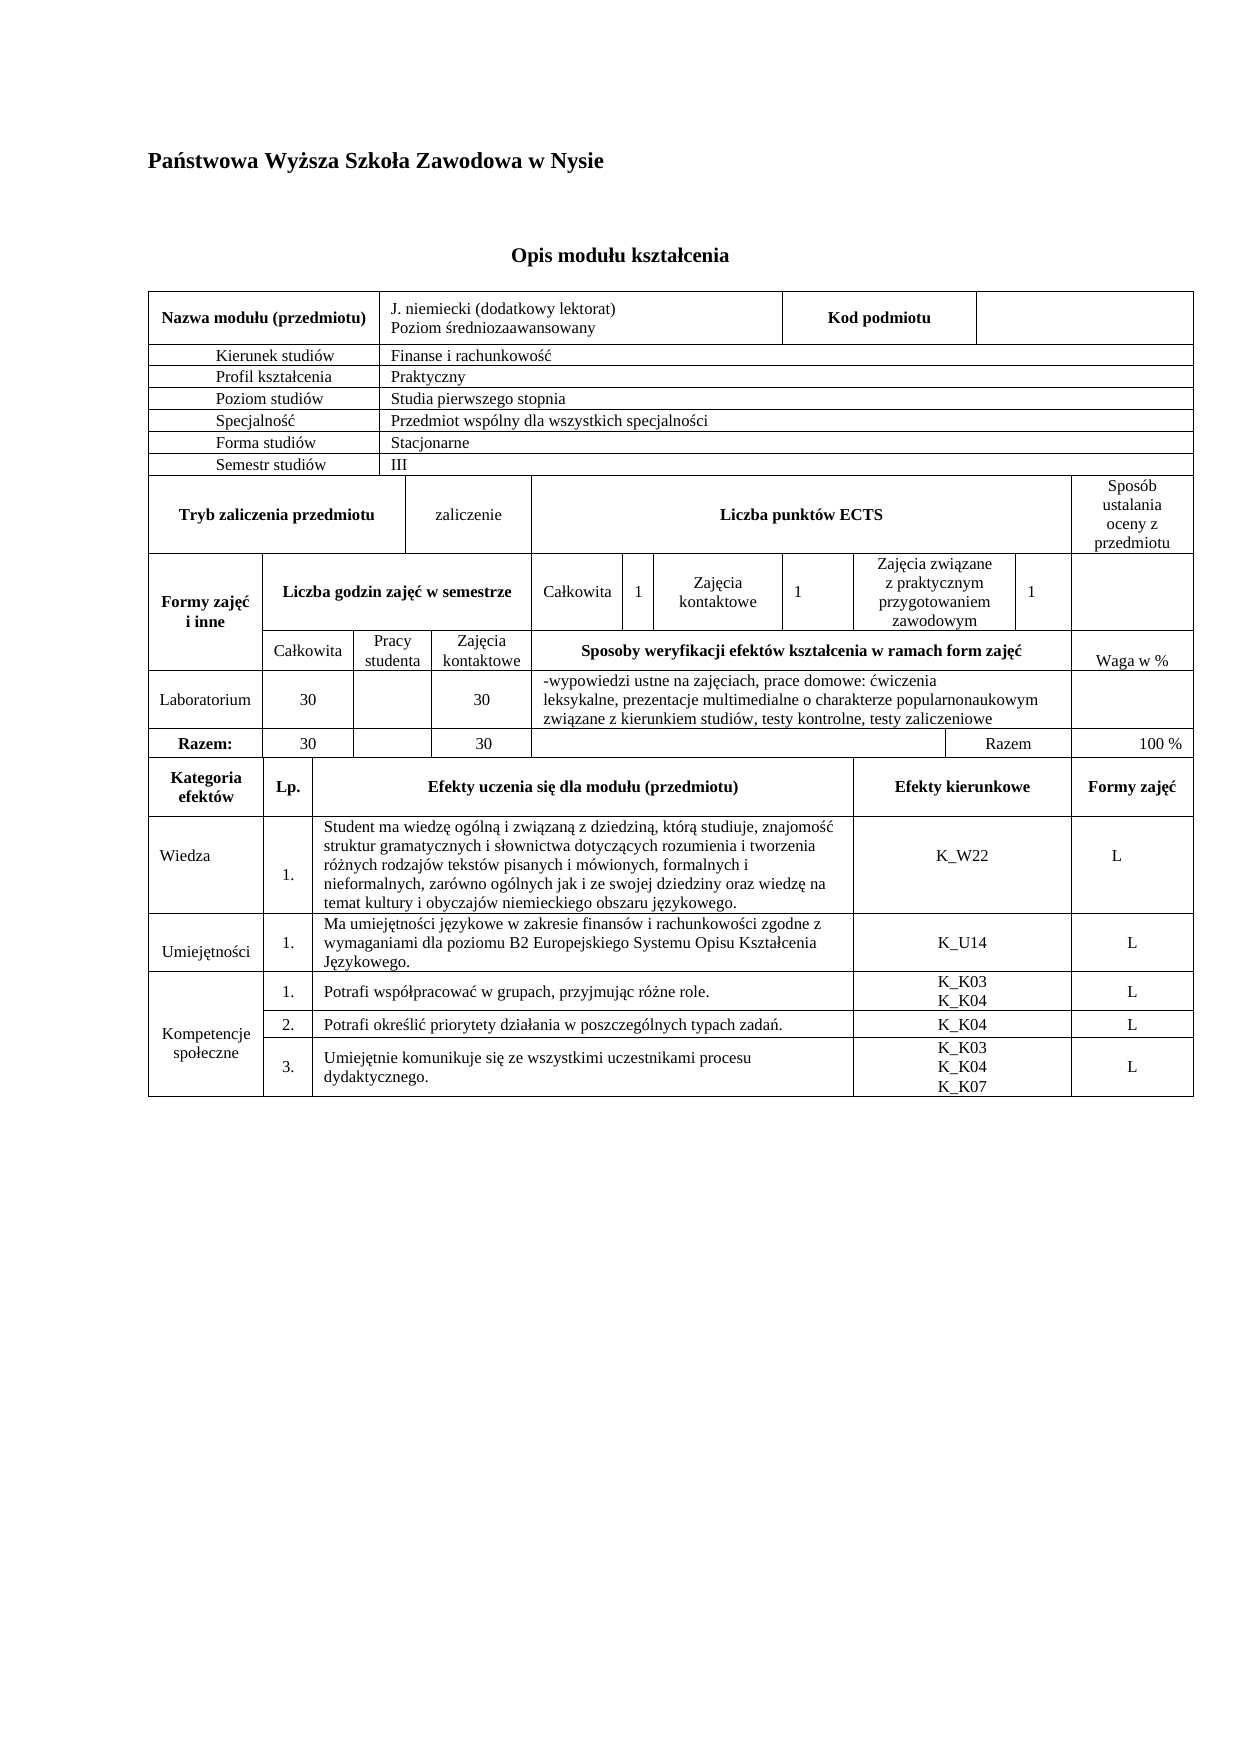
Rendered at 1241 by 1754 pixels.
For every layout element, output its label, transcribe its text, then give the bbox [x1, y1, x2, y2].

table_cell Pracy studenta [354, 631, 431, 669]
table_cell K_U14 [854, 914, 1071, 971]
table_cell 1 [783, 554, 853, 630]
table_cell L [1072, 817, 1193, 912]
table_cell [1072, 671, 1193, 728]
table_cell [1072, 554, 1193, 630]
table_cell 1 [623, 554, 653, 630]
table_cell Lp. [264, 758, 312, 816]
table_cell Kompetencje społeczne [149, 972, 263, 1096]
table_cell Razem [946, 729, 1071, 757]
table_header Kod podmiotu [783, 292, 976, 343]
table_cell -wypowiedzi ustne na zajęciach, prace domowe: ćwiczenia leksykalne, prezentacje multimedialne o charakterze popularnonaukowym związane z kierunkiem studiów, testy kontrolne, testy zaliczeniowe [532, 671, 1071, 728]
table_cell 1. [264, 972, 312, 1010]
table_cell 3. [264, 1038, 312, 1096]
table_cell K_K03 K_K04 K_K07 [854, 1038, 1071, 1096]
table_cell Efekty kierunkowe [854, 758, 1071, 816]
table_cell Wiedza [149, 817, 263, 912]
table_cell K_K04 [854, 1011, 1071, 1037]
table_cell Sposoby weryfikacji efektów kształcenia w ramach form zajęć [532, 631, 1071, 669]
text Państwowa Wyższa Szkoła Zawodowa w Nysie [148, 148, 1093, 174]
table_cell 100 % [1072, 729, 1193, 757]
table_cell L [1072, 1038, 1193, 1096]
table_cell 1. [264, 914, 312, 971]
table_cell Potrafi określić priorytety działania w poszczególnych typach zadań. [313, 1011, 853, 1037]
table_cell Praktyczny [380, 366, 1193, 387]
table_cell [354, 729, 431, 757]
table_cell Liczba godzin zajęć w semestrze [263, 554, 531, 630]
table_header [977, 292, 1193, 343]
table_cell [354, 671, 431, 728]
table_cell L [1072, 972, 1193, 1010]
table_cell zaliczenie [406, 476, 531, 552]
table_cell Forma studiów [149, 432, 379, 453]
table_cell 1 [1016, 554, 1071, 630]
table_cell Student ma wiedzę ogólną i związaną z dziedziną, którą studiuje, znajomość struktur gramatycznych i słownictwa dotyczących rozumienia i tworzenia różnych rodzajów tekstów pisanych i mówionych, formalnych i nieformalnych, zarówno ogólnych jak i ze swojej dziedziny oraz wiedzę na temat kultury i obyczajów niemieckiego obszaru językowego. [313, 817, 853, 912]
table_cell Waga w % [1072, 631, 1193, 669]
table_header J. niemiecki (dodatkowy lektorat) Poziom średniozaawansowany [380, 292, 782, 343]
table_cell Profil kształcenia [149, 366, 379, 387]
table_cell Formy zajęć i inne [149, 554, 262, 669]
table_cell L [1072, 914, 1193, 971]
table_cell Laboratorium [149, 671, 262, 728]
table_header Nazwa modułu (przedmiotu) [149, 292, 379, 343]
table_cell K_K03 K_K04 [854, 972, 1071, 1010]
table_cell Zajęcia kontaktowe [654, 554, 782, 630]
table_cell Tryb zaliczenia przedmiotu [149, 476, 405, 552]
table_cell Efekty uczenia się dla modułu (przedmiotu) [313, 758, 853, 816]
table_cell Stacjonarne [380, 432, 1193, 453]
table_cell Sposób ustalania oceny z przedmiotu [1072, 476, 1193, 552]
table_cell 30 [432, 729, 531, 757]
table_cell 30 [432, 671, 531, 728]
table_cell Całkowita [263, 631, 353, 669]
table_cell Kierunek studiów [149, 345, 379, 365]
table_cell Semestr studiów [149, 454, 379, 475]
table_cell 30 [263, 729, 353, 757]
table_cell [532, 729, 945, 757]
table_cell Razem: [149, 729, 262, 757]
table_cell Specjalność [149, 410, 379, 431]
text Opis modułu kształcenia [148, 243, 1093, 267]
table_cell Przedmiot wspólny dla wszystkich specjalności [380, 410, 1193, 431]
table_cell Zajęcia kontaktowe [432, 631, 531, 669]
table_cell Finanse i rachunkowość [380, 345, 1193, 365]
table_cell K_W22 [854, 817, 1071, 912]
table_cell 1. [264, 817, 312, 912]
table_cell Całkowita [532, 554, 622, 630]
table_cell Umiejętności [149, 914, 263, 971]
table_cell Poziom studiów [149, 388, 379, 409]
table_cell 30 [263, 671, 353, 728]
table_cell Studia pierwszego stopnia [380, 388, 1193, 409]
table_cell Zajęcia związane z praktycznym przygotowaniem zawodowym [854, 554, 1015, 630]
table_cell Formy zajęć [1072, 758, 1193, 816]
table_cell Liczba punktów ECTS [532, 476, 1071, 552]
table_cell Umiejętnie komunikuje się ze wszystkimi uczestnikami procesu dydaktycznego. [313, 1038, 853, 1096]
table_cell L [1072, 1011, 1193, 1037]
table_cell Potrafi współpracować w grupach, przyjmując różne role. [313, 972, 853, 1010]
table_cell Ma umiejętności językowe w zakresie finansów i rachunkowości zgodne z wymaganiami dla poziomu B2 Europejskiego Systemu Opisu Kształcenia Językowego. [313, 914, 853, 971]
table_cell 2. [264, 1011, 312, 1037]
table_cell III [380, 454, 1193, 475]
table_cell Kategoria efektów [149, 758, 263, 816]
